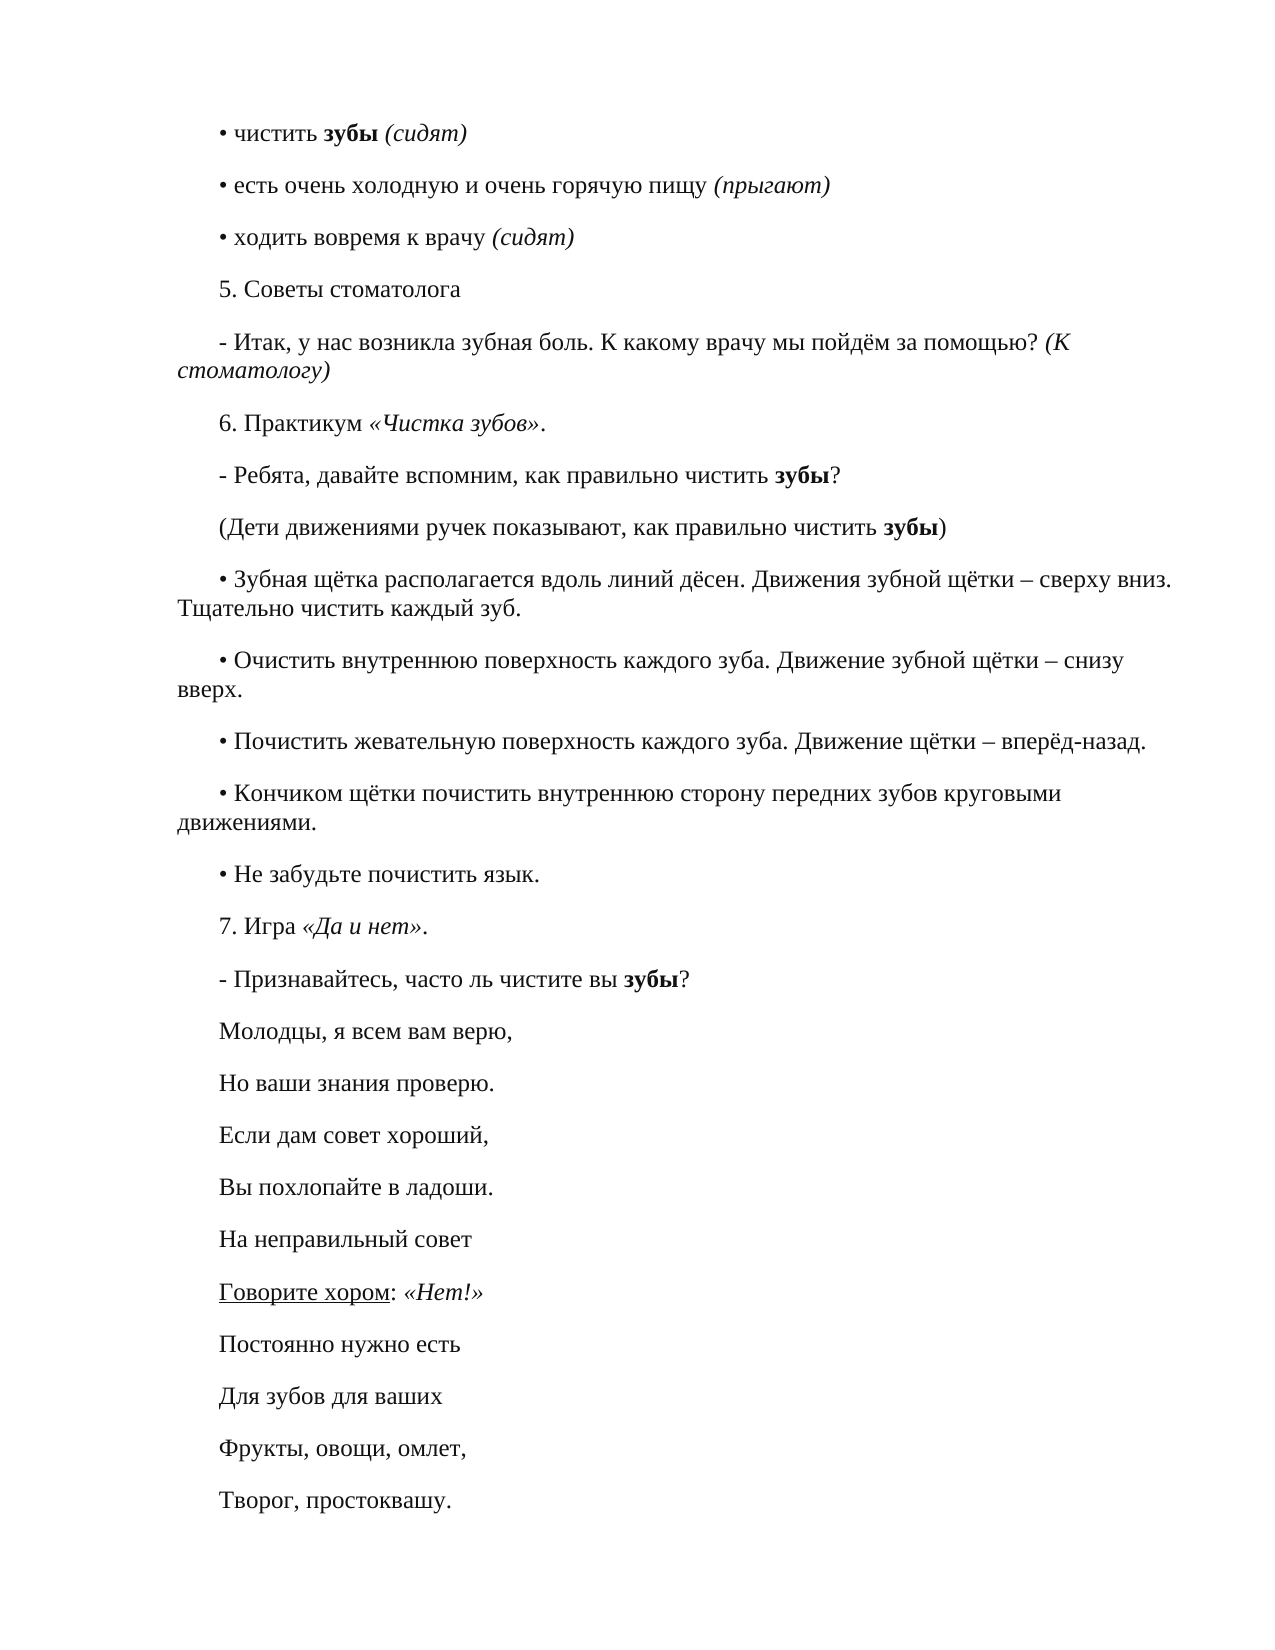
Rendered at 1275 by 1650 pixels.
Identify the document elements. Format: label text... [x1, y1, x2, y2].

text • чистить зубы (сидят) [177, 118, 1186, 147]
text Фрукты, овощи, омлет, [177, 1433, 1186, 1462]
text 6. Практикум «Чистка зубов». [177, 408, 1186, 436]
text Если дам совет хороший, [177, 1120, 1186, 1149]
text • Кончиком щётки почистить внутреннюю сторону передних зубов круговыми движениями. [177, 778, 1186, 836]
text Говорите хором: «Нет!» [177, 1277, 1186, 1306]
text Для зубов для ваших [177, 1381, 1186, 1410]
text Творог, простоквашу. [177, 1486, 1186, 1514]
text 5. Советы стоматолога [177, 274, 1186, 303]
text - Признавайтесь, часто ль чистите вы зубы? [177, 964, 1186, 992]
text 7. Игра «Да и нет». [177, 911, 1186, 940]
text - Итак, у нас возникла зубная боль. К какому врачу мы пойдём за помощью? (К стоматологу) [177, 327, 1186, 384]
text • Не забудьте почистить язык. [177, 859, 1186, 888]
text • Почистить жевательную поверхность каждого зуба. Движение щётки – вперёд-назад. [177, 726, 1186, 755]
text Постоянно нужно есть [177, 1329, 1186, 1358]
text Вы похлопайте в ладоши. [177, 1172, 1186, 1201]
text Молодцы, я всем вам верю, [177, 1016, 1186, 1044]
text - Ребята, давайте вспомним, как правильно чистить зубы? [177, 460, 1186, 489]
text (Дети движениями ручек показывают, как правильно чистить зубы) [177, 512, 1186, 541]
text • есть очень холодную и очень горячую пищу (прыгают) [177, 170, 1186, 199]
text Но ваши знания проверю. [177, 1068, 1186, 1097]
text • Зубная щётка располагается вдоль линий дёсен. Движения зубной щётки – сверху вниз. Тщательно чистить каждый зуб. [177, 564, 1186, 622]
text • ходить вовремя к врачу (сидят) [177, 222, 1186, 251]
text • Очистить внутреннюю поверхность каждого зуба. Движение зубной щётки – снизу вверх. [177, 645, 1186, 703]
text На неправильный совет [177, 1224, 1186, 1253]
